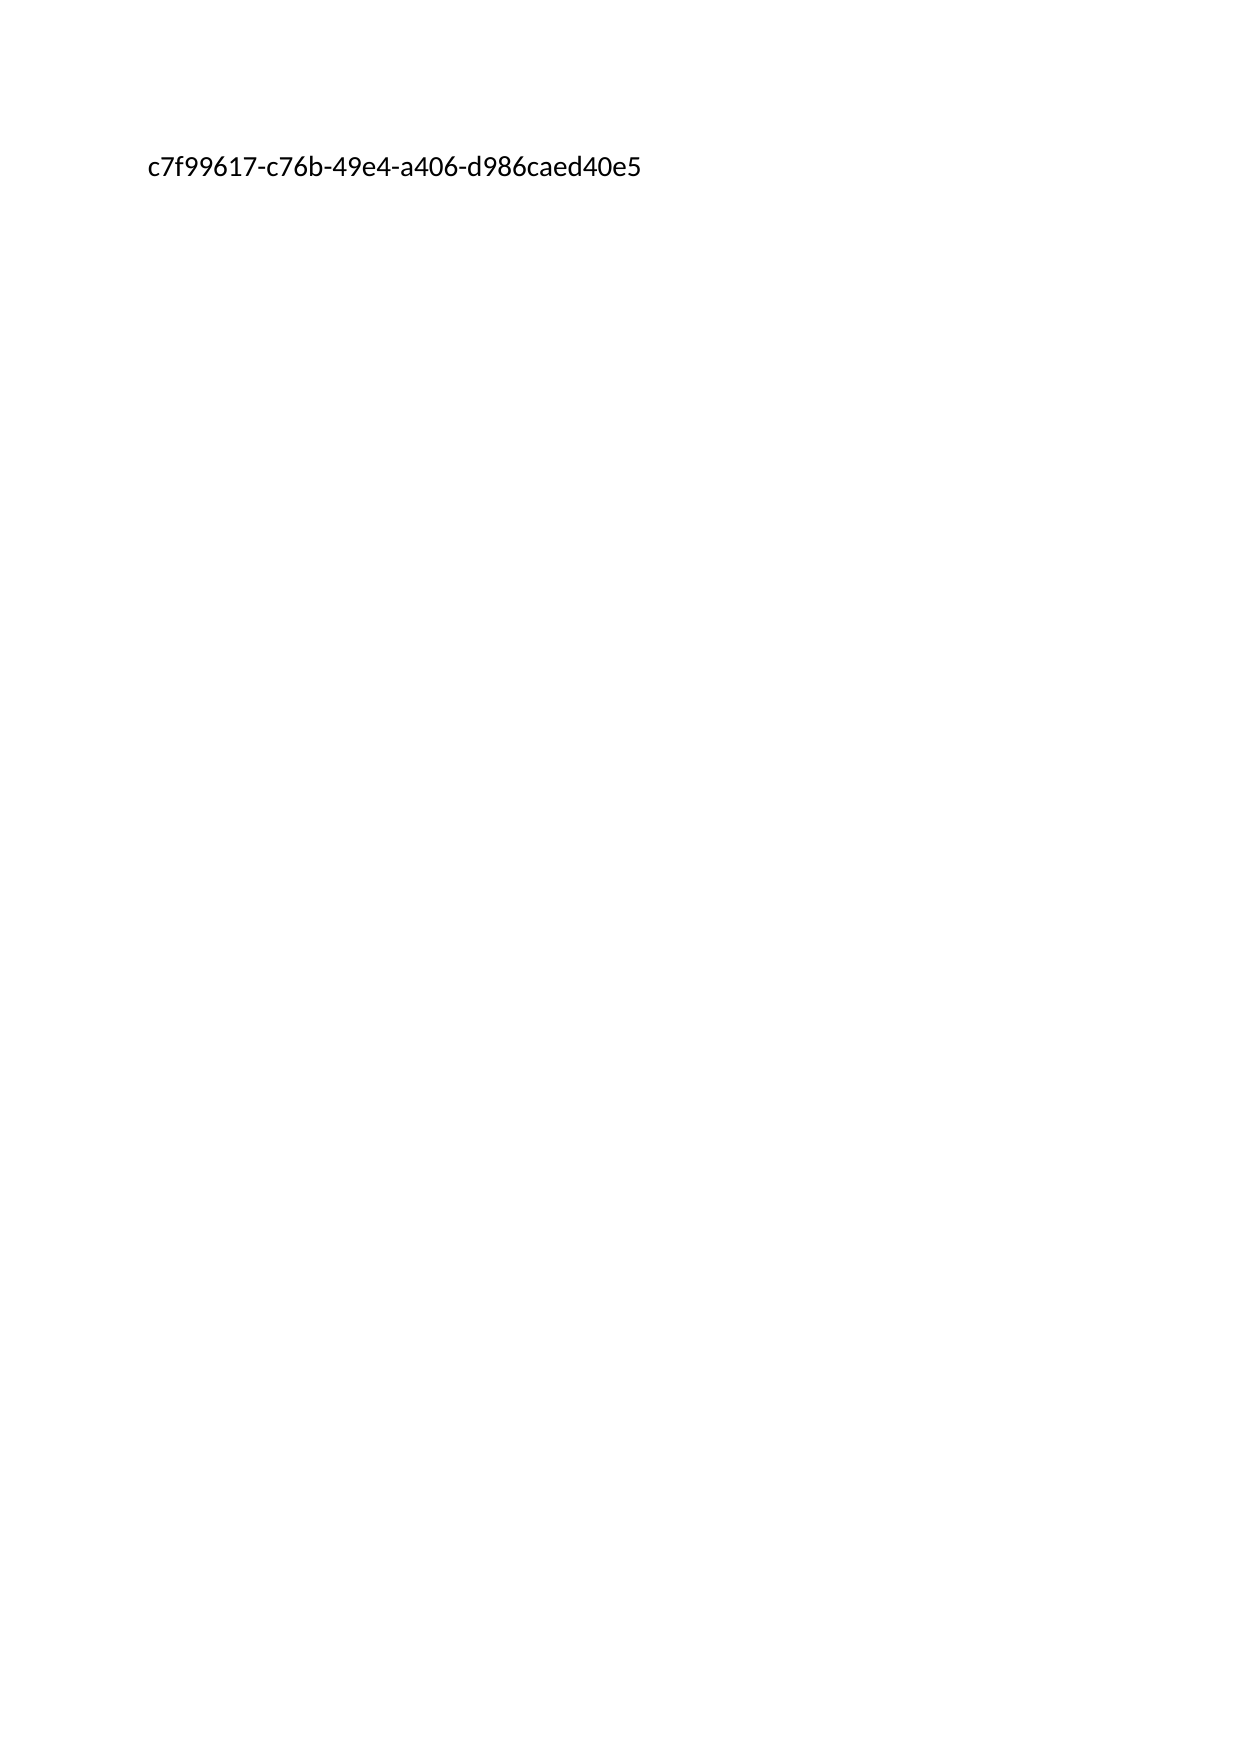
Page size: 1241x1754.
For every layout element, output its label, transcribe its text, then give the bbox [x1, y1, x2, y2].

text c7f99617-c76b-49e4-a406-d986caed40e5 [148, 148, 1093, 183]
